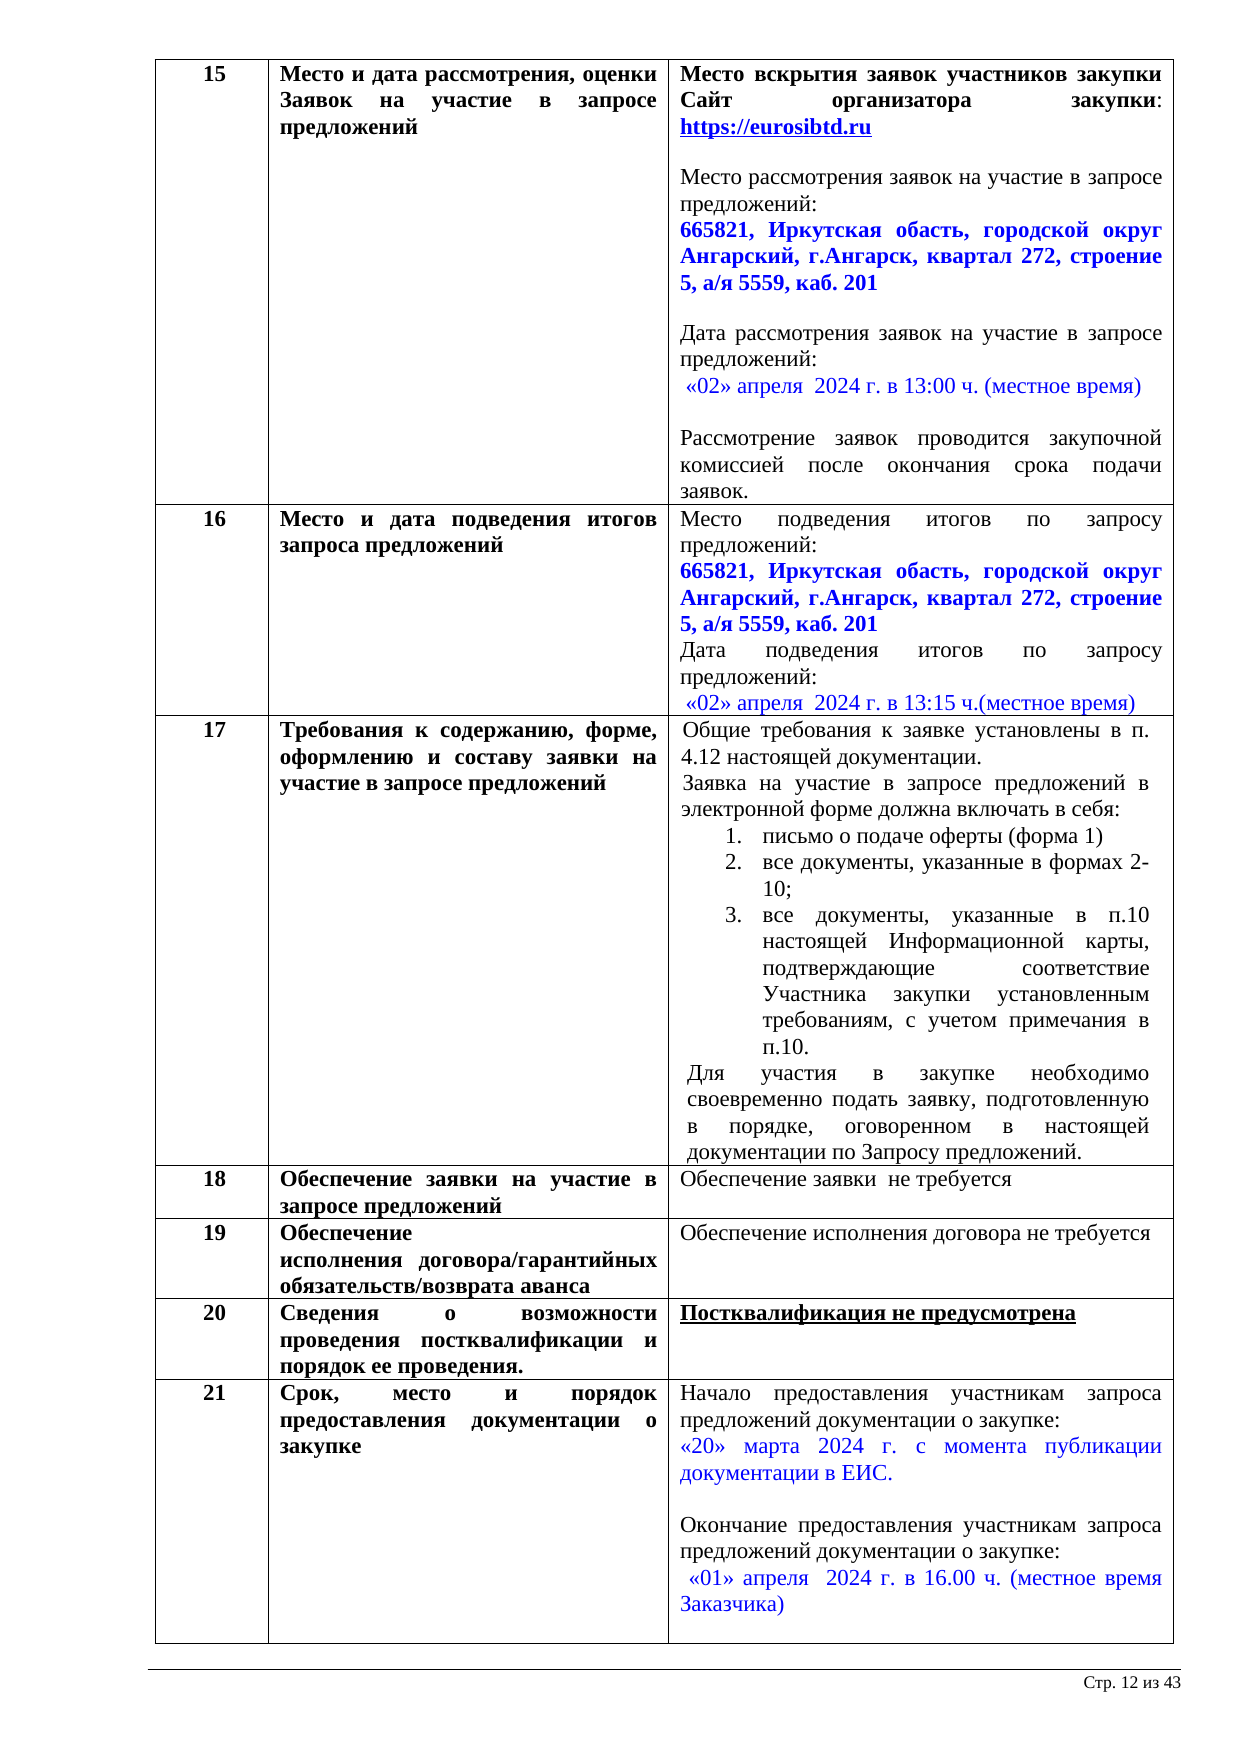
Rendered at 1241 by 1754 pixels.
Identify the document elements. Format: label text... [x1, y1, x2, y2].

table_cell Обеспечение заявки на участие в запросе предложений [269, 1166, 668, 1218]
table_cell Обеспечение заявки не требуется [669, 1166, 1173, 1218]
table_cell Место подведения итогов по запросу предложений: 665821, Иркутская обасть, городской округ Ангарский, г.Ангарск, квартал 272, строение 5, а/я 5559, каб. 201 Дата подведения итогов по запросу предложений: «02» апреля 2024 г. в 13:15 ч.(местное время) [669, 505, 1173, 715]
table_cell Требования к содержанию, форме, оформлению и составу заявки на участие в запросе предложений [269, 716, 668, 1164]
table_cell Место вскрытия заявок участников закупки Сайт организатора закупки: https://eurosibtd.ru Место рассмотрения заявок на участие в запросе предложений: 665821, Иркутская обасть, городской округ Ангарский, г.Ангарск, квартал 272, строение 5, а/я 5559, каб. 201 Дата рассмотрения заявок на участие в запросе предложений: «02» апреля 2024 г. в 13:00 ч. (местное время) Рассмотрение заявок проводится закупочной комиссией после окончания срока подачи заявок. [669, 60, 1173, 503]
table_cell 17 [156, 716, 268, 1164]
table_cell Место и дата рассмотрения, оценки Заявок на участие в запросе предложений [269, 60, 668, 503]
table_cell 15 [156, 60, 268, 503]
table_cell 19 [156, 1219, 268, 1298]
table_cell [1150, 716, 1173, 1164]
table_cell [669, 1380, 1173, 1643]
table_cell 18 [156, 1166, 268, 1218]
table_cell 21 [156, 1380, 268, 1643]
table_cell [269, 1380, 668, 1643]
table_cell Сведения о возможности проведения постквалификации и порядок ее проведения. [269, 1299, 668, 1378]
table_cell Постквалификация не предусмотрена [669, 1299, 1173, 1378]
table_cell Обеспечение исполнения договора не требуется [669, 1219, 1173, 1298]
table_cell 20 [156, 1299, 268, 1378]
table_cell 16 [156, 505, 268, 715]
table_cell Обеспечение исполнения договора/гарантийных обязательств/возврата аванса [269, 1219, 668, 1298]
table_cell Место и дата подведения итогов запроса предложений [269, 505, 668, 715]
